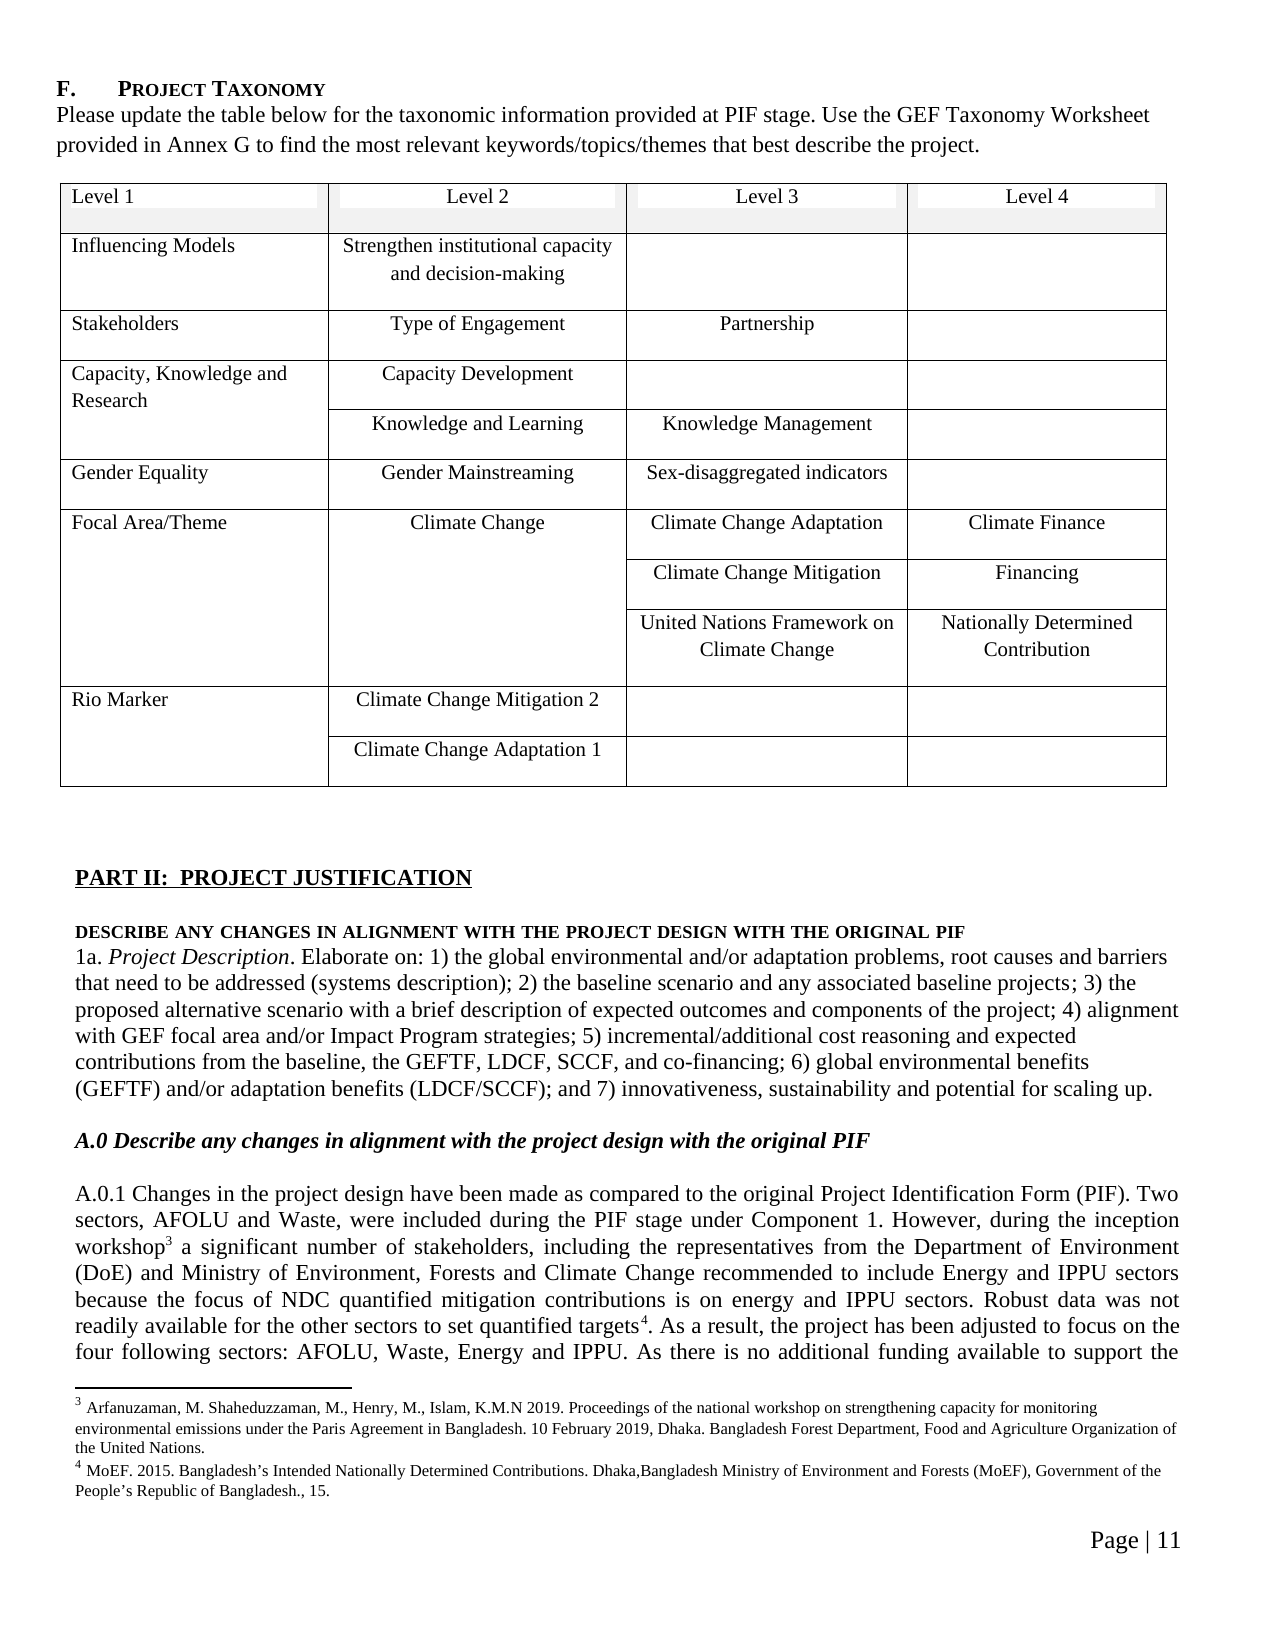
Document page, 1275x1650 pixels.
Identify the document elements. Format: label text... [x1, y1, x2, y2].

table_cell Climate Change Mitigation [627, 560, 907, 608]
table_cell [627, 737, 907, 786]
table_cell Influencing Models [61, 234, 328, 310]
table_cell Climate Finance [908, 510, 1166, 559]
table_cell Climate Change Adaptation 1 [329, 737, 626, 786]
table_cell [627, 687, 907, 736]
table_cell [908, 410, 1166, 459]
table_cell Capacity, Knowledge and Research [61, 361, 328, 459]
table_header Level 1 [61, 184, 328, 232]
text part ii: project justification [75, 864, 1181, 890]
table_cell Focal Area/Theme [61, 510, 328, 686]
table_cell Partnership [627, 311, 907, 359]
text A.0 Describe any changes in alignment with the project design with the original PIF [75, 1127, 1181, 1154]
table_cell [908, 361, 1166, 409]
table_cell Gender Mainstreaming [329, 460, 626, 509]
table_cell [908, 737, 1166, 786]
text describe any changes in alignment with the project design with the original pif [75, 917, 1181, 943]
list Project Taxonomy [56, 75, 1181, 101]
table_cell Climate Change Adaptation [627, 510, 907, 559]
table_cell [908, 311, 1166, 359]
table_cell [908, 234, 1166, 310]
table_cell [627, 361, 907, 409]
table_cell Rio Marker [61, 687, 328, 786]
table_header Level 2 [329, 184, 626, 232]
table_cell Knowledge Management [627, 410, 907, 459]
table_header Level 3 [627, 184, 907, 232]
table_cell Nationally Determined Contribution [908, 610, 1166, 686]
table_cell Capacity Development [329, 361, 626, 409]
text 1a. Project Description. Elaborate on: 1) the global environmental and/or adaptation problems, root causes and barriers that need to be addressed (systems description); 2) the baseline scenario and any associated baseline projects; 3) the proposed alternative scenario with a brief description of expected outcomes and components of the project; 4) alignment with GEF focal area and/or Impact Program strategies; 5) incremental/additional cost reasoning and expected contributions from the baseline, the GEFTF, LDCF, SCCF, and co-financing; 6) global environmental benefits (GEFTF) and/or adaptation benefits (LDCF/SCCF); and 7) innovativeness, sustainability and potential for scaling up. [75, 943, 1181, 1101]
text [75, 1180, 1181, 1365]
table_header Level 4 [908, 184, 1166, 232]
table_cell Knowledge and Learning [329, 410, 626, 459]
table_cell [908, 460, 1166, 509]
table_cell [908, 687, 1166, 736]
table_cell Sex-disaggregated indicators [627, 460, 907, 509]
table_cell Climate Change [329, 510, 626, 686]
table_cell [627, 234, 907, 310]
table_cell United Nations Framework on Climate Change [627, 610, 907, 686]
table_cell Strengthen institutional capacity and decision-making [329, 234, 626, 310]
table_cell Gender Equality [61, 460, 328, 509]
text Please update the table below for the taxonomic information provided at PIF stage. Use the GEF Taxonomy Worksheet provided in Annex G to find the most relevant keywords/topics/themes that best describe the project. [56, 101, 1181, 158]
table_cell Type of Engagement [329, 311, 626, 359]
table_cell Stakeholders [61, 311, 328, 359]
table_cell Climate Change Mitigation 2 [329, 687, 626, 736]
table_cell Financing [908, 560, 1166, 608]
